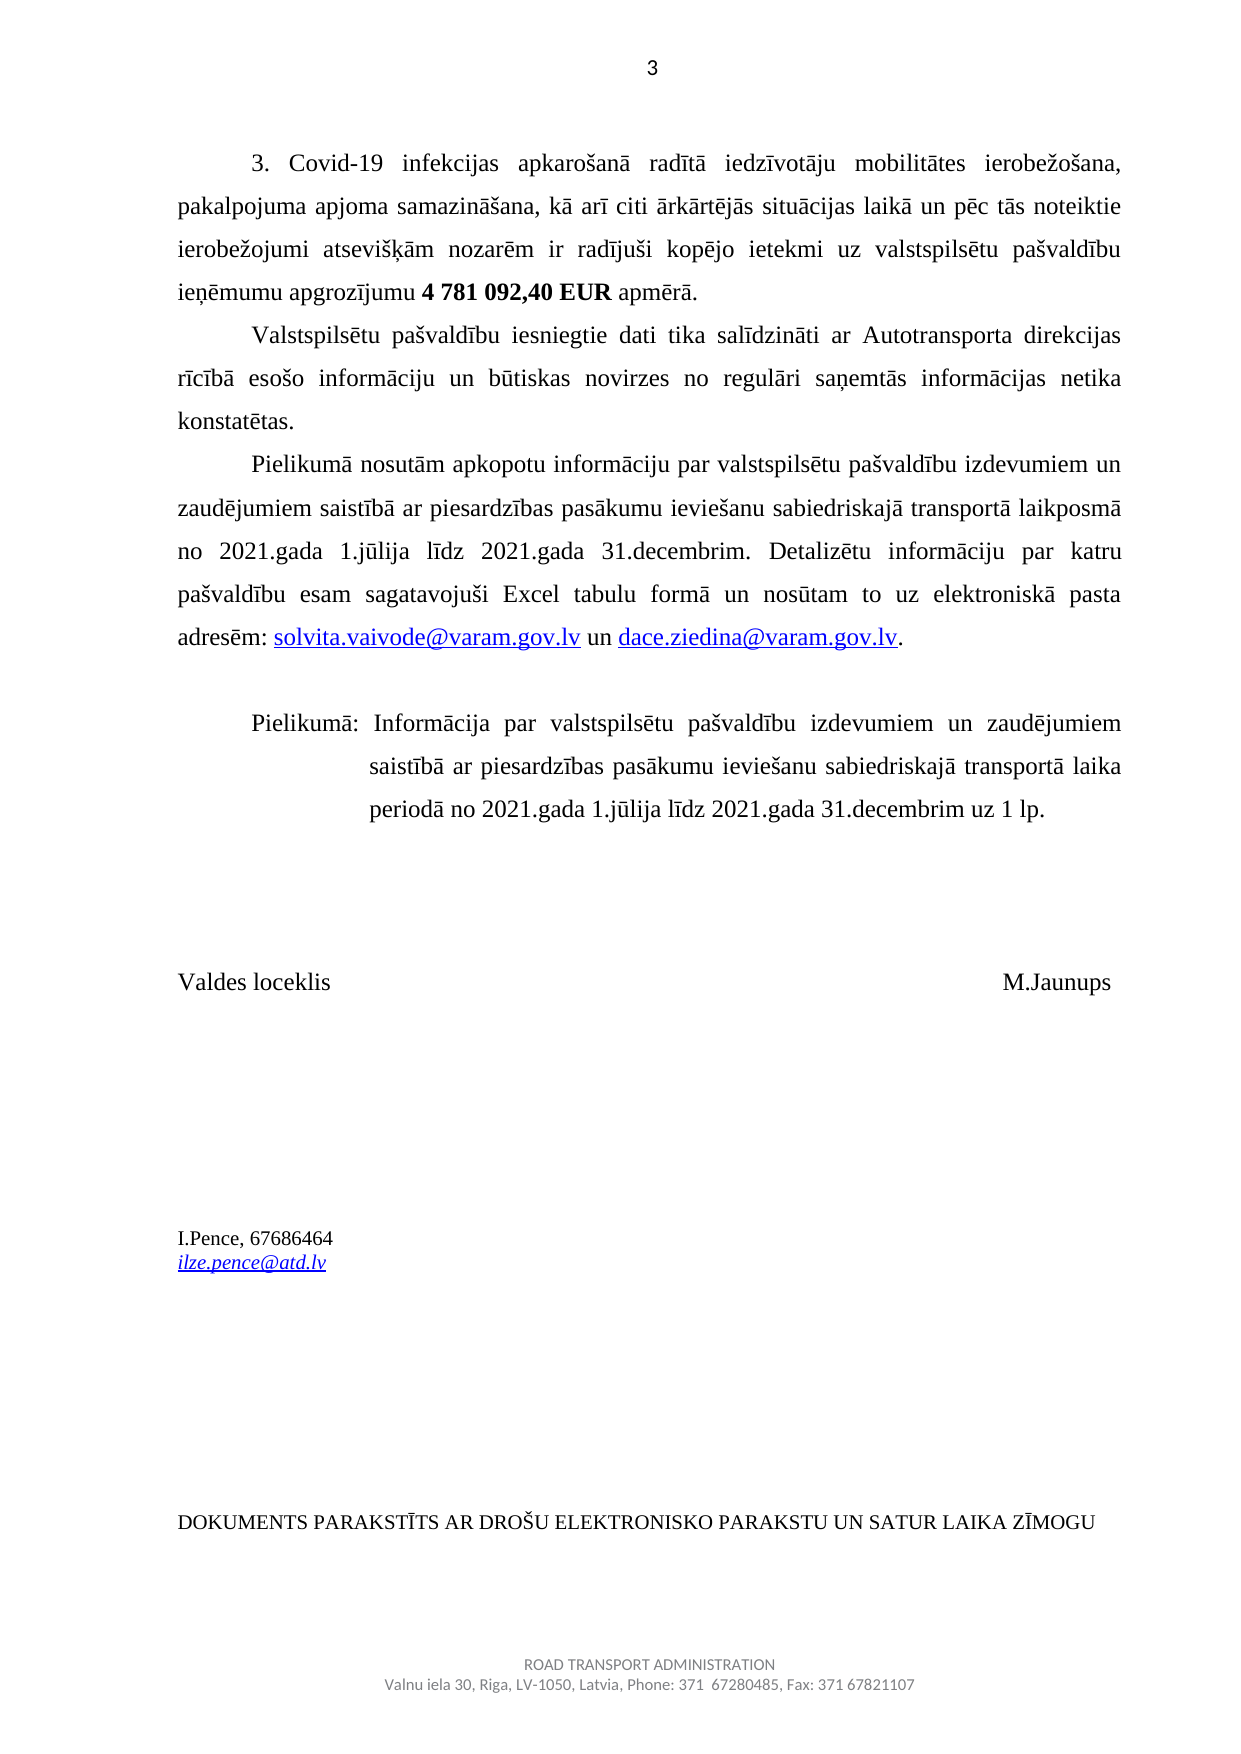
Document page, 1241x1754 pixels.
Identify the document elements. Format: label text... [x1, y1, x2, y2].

text DOKUMENTS PARAKSTĪTS AR DROŠU ELEKTRONISKO PARAKSTU UN SATUR LAIKA ZĪMOGU [177, 1510, 1122, 1534]
text I.Pence, 67686464 [177, 1226, 1122, 1250]
text Pielikumā: Informācija par valstspilsētu pašvaldību izdevumiem un zaudējumiem saistībā ar piesardzības pasākumu ieviešanu sabiedriskajā transportā laika periodā no 2021.gada 1.jūlija līdz 2021.gada 31.decembrim uz 1 lp. [251, 708, 1122, 823]
text 3. Covid-19 infekcijas apkarošanā radītā iedzīvotāju mobilitātes ierobežošana, pakalpojuma apjoma samazināšana, kā arī citi ārkārtējās situācijas laikā un pēc tās noteiktie ierobežojumi atsevišķām nozarēm ir radījuši kopējo ietekmi uz valstspilsētu pašvaldību ieņēmumu apgrozījumu 4 781 092,40 EUR apmērā. [177, 148, 1122, 306]
text Pielikumā nosutām apkopotu informāciju par valstspilsētu pašvaldību izdevumiem un zaudējumiem saistībā ar piesardzības pasākumu ieviešanu sabiedriskajā transportā laikposmā no 2021.gada 1.jūlija līdz 2021.gada 31.decembrim. Detalizētu informāciju par katru pašvaldību esam sagatavojuši Excel tabulu formā un nosūtam to uz elektroniskā pasta adresēm: solvita.vaivode@varam.gov.lv un dace.ziedina@varam.gov.lv. [177, 449, 1122, 651]
text Valdes loceklis M.Jaunups [177, 967, 1122, 996]
text Valstspilsētu pašvaldību iesniegtie dati tika salīdzināti ar Autotransporta direkcijas rīcībā esošo informāciju un būtiskas novirzes no regulāri saņemtās informācijas netika konstatētas. [177, 320, 1122, 435]
text ilze.pence@atd.lv [177, 1250, 1122, 1274]
